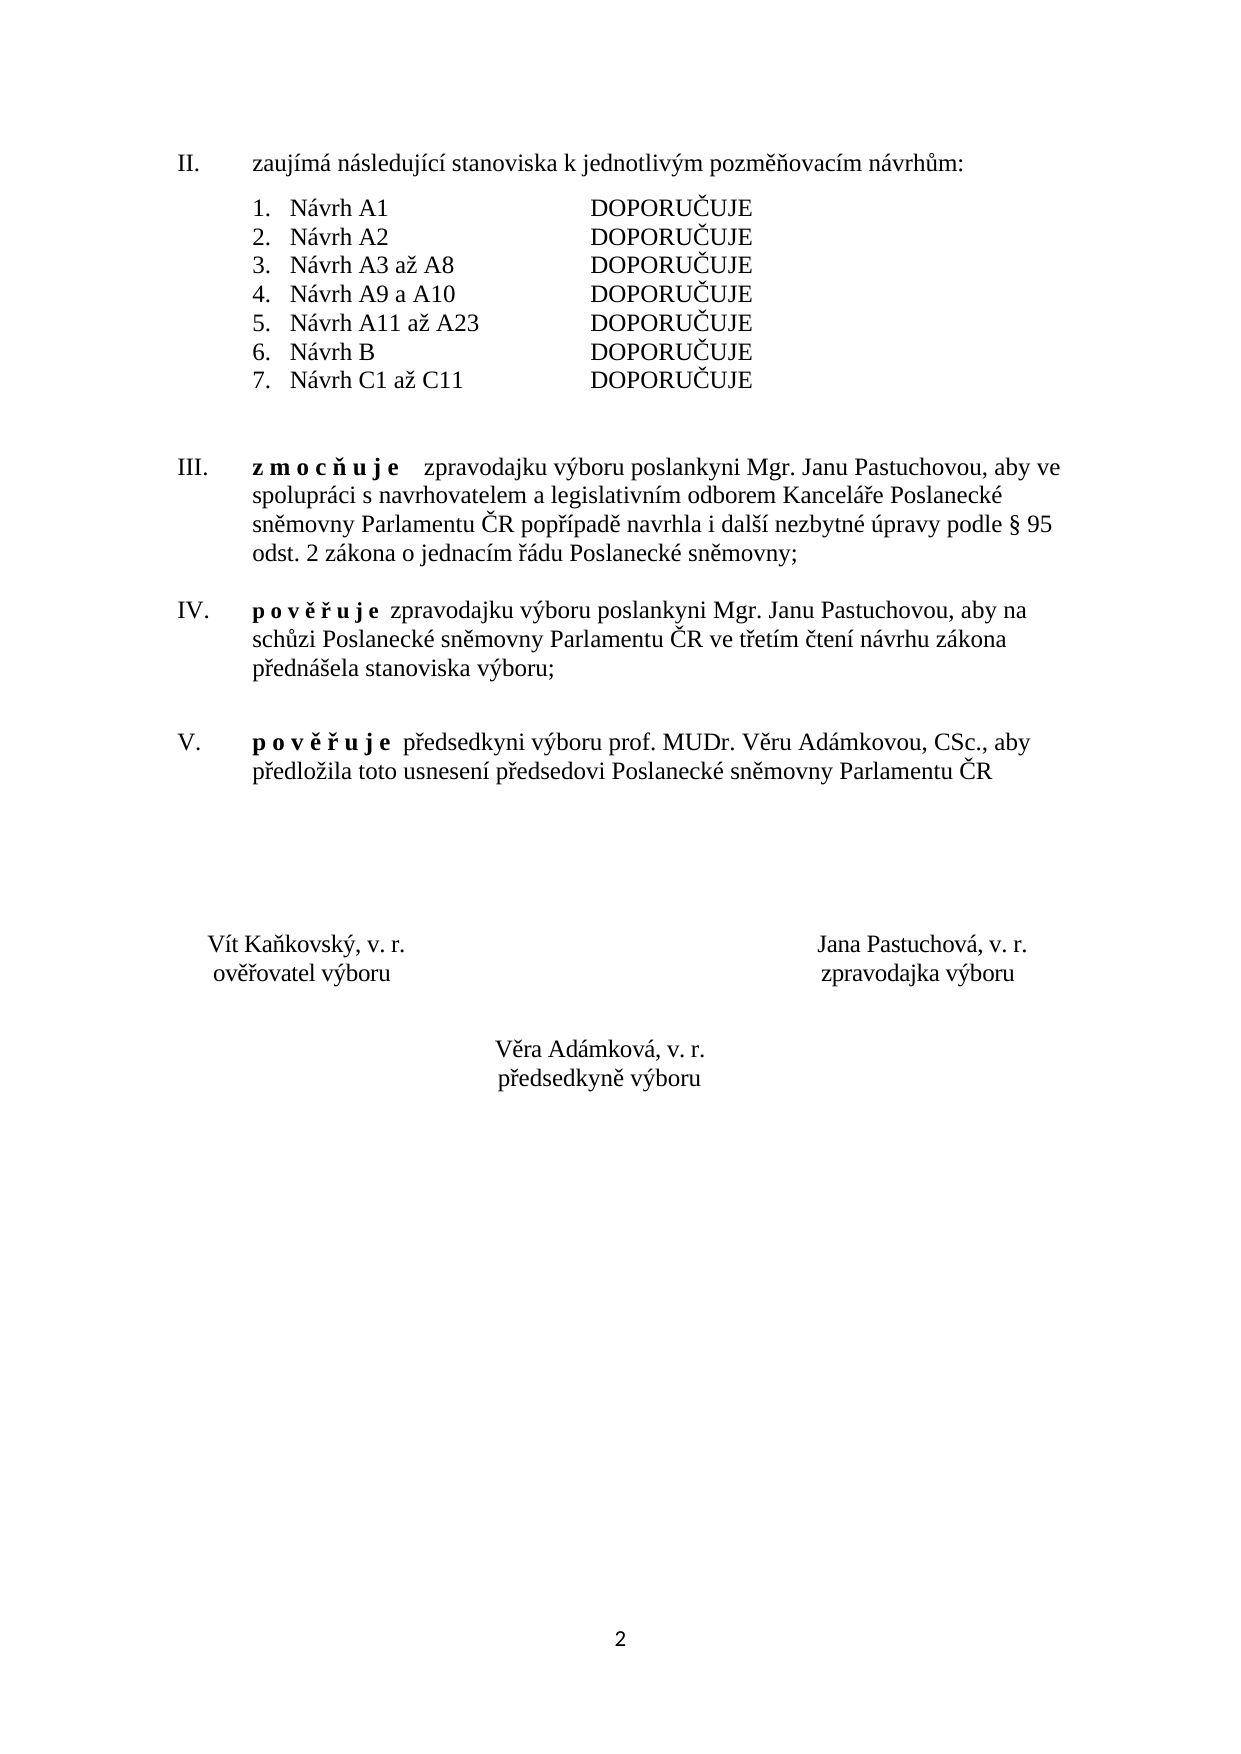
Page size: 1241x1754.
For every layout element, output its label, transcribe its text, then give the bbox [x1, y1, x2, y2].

list zaujímá následující stanoviska k jednotlivým pozměňovacím návrhům: [177, 148, 1093, 176]
list Návrh A11 až A23 DOPORUČUJE [252, 308, 1093, 337]
list Návrh A9 a A10 DOPORUČUJE [252, 279, 1093, 308]
text Věra Adámková, v. r. [148, 1034, 1093, 1063]
list Návrh A2 DOPORUČUJE [252, 222, 1093, 251]
text ověřovatel výboru zpravodajka výboru [148, 958, 1093, 986]
list Návrh C1 až C11 DOPORUČUJE [252, 366, 1093, 394]
list zmocňuje zpravodajku výboru poslankyni Mgr. Janu Pastuchovou, aby ve spolupráci s navrhovatelem a legislativním odborem Kanceláře Poslanecké sněmovny Parlamentu ČR popřípadě navrhla i další nezbytné úpravy podle § 95 odst. 2 zákona o jednacím řádu Poslanecké sněmovny; [177, 452, 1093, 567]
text Vít Kaňkovský, v. r. Jana Pastuchová, v. r. [148, 929, 1093, 958]
text předsedkyně výboru [148, 1063, 1093, 1092]
list p o v ě ř u j e předsedkyni výboru prof. MUDr. Věru Adámkovou, CSc., aby předložila toto usnesení předsedovi Poslanecké sněmovny Parlamentu ČR [177, 727, 1093, 785]
list Návrh A3 až A8 DOPORUČUJE [252, 251, 1093, 279]
list Návrh B DOPORUČUJE [252, 337, 1093, 366]
list Návrh A1 DOPORUČUJE [252, 193, 1093, 222]
list p o v ě ř u j e zpravodajku výboru poslankyni Mgr. Janu Pastuchovou, aby na schůzi Poslanecké sněmovny Parlamentu ČR ve třetím čtení návrhu zákona přednášela stanoviska výboru; [177, 596, 1093, 682]
